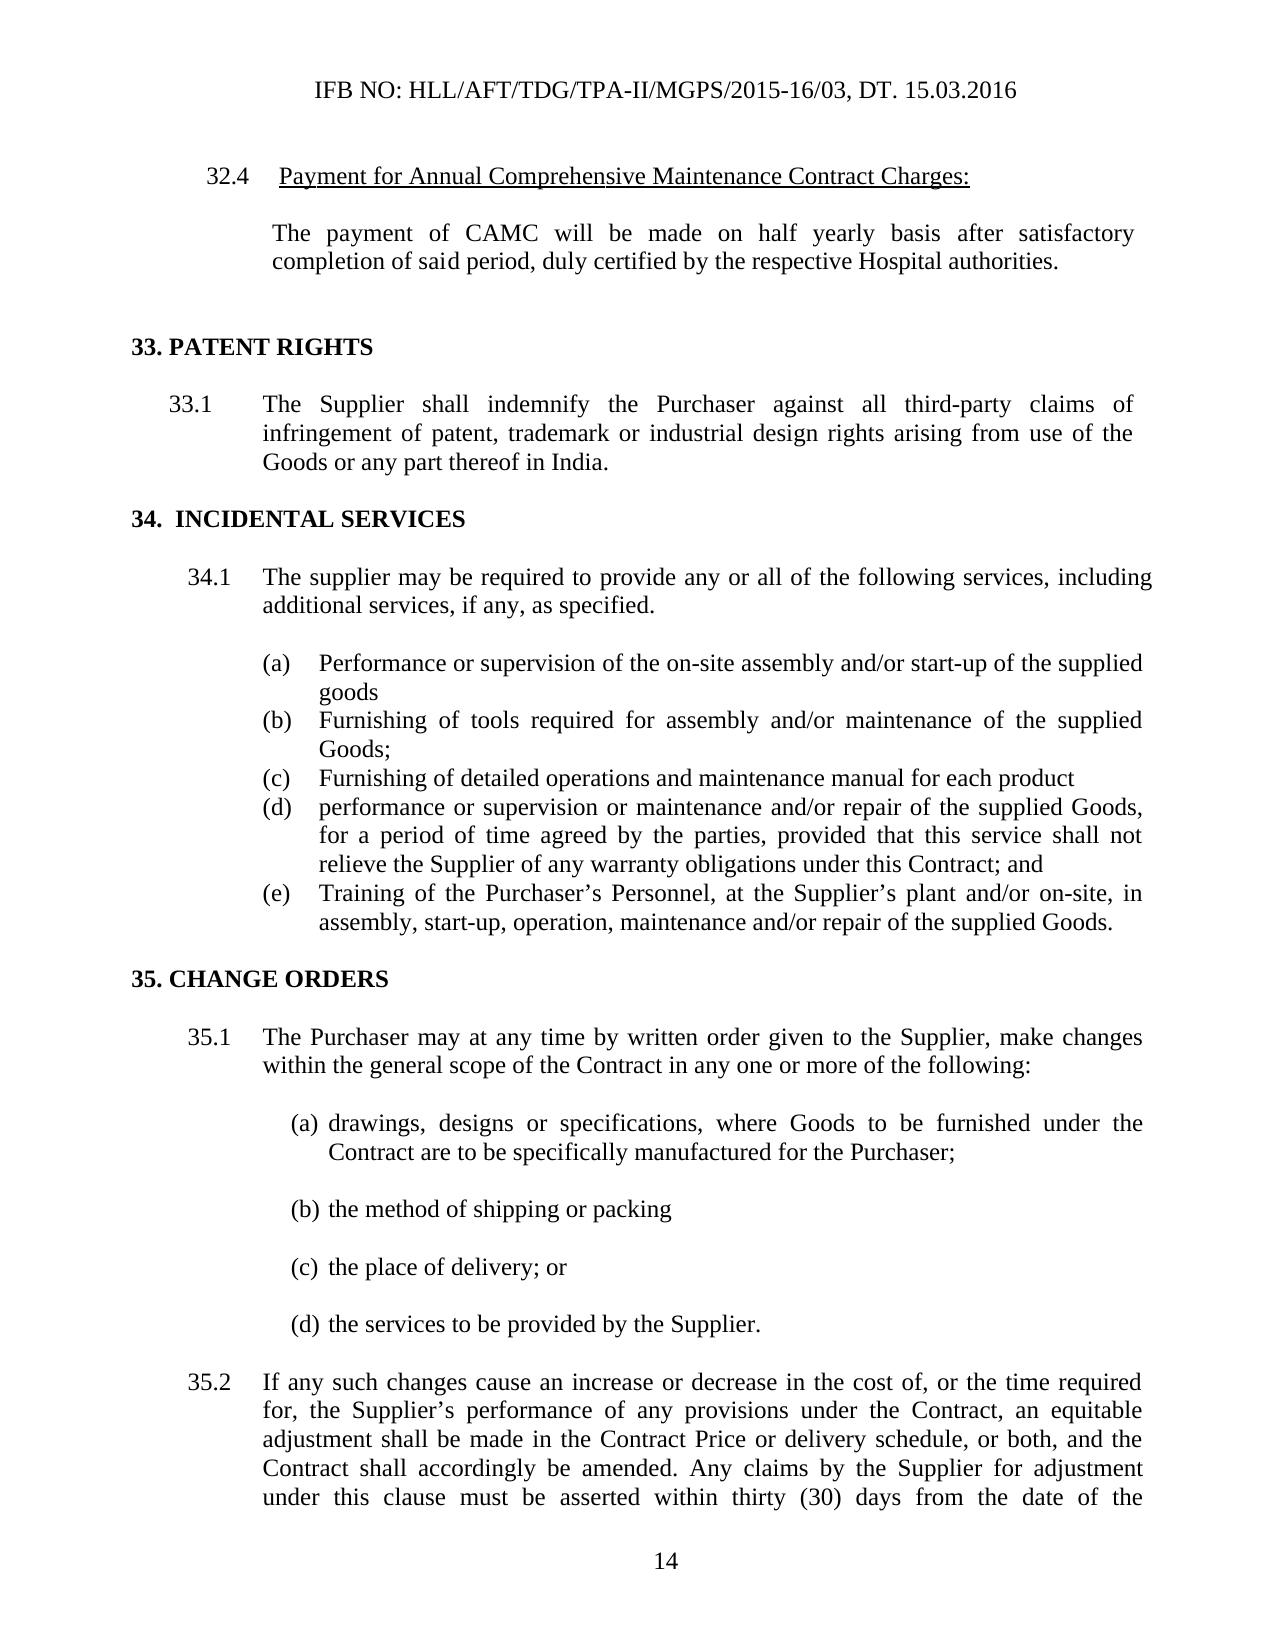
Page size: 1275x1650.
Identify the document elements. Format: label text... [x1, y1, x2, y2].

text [187, 1367, 1144, 1510]
text 33.1 The Supplier shall indemnify the Purchaser against all third-party claims of infringement of patent, trademark or industrial design rights arising from use of the Goods or any part thereof in India. [169, 389, 1134, 475]
text 34.1 The supplier may be required to provide any or all of the following services, including additional services, if any, as specified. [187, 562, 1153, 619]
text (b) Furnishing of tools required for assembly and/or maintenance of the supplied Goods; [262, 705, 1144, 763]
text (d) performance or supervision or maintenance and/or repair of the supplied Goods, for a period of time agreed by the parties, provided that this service shall not relieve the Supplier of any warranty obligations under this Contract; and [262, 792, 1144, 878]
text 33. PATENT RIGHTS [131, 332, 1200, 360]
list the services to be provided by the Supplier. [291, 1309, 1144, 1338]
text 35. CHANGE ORDERS [131, 964, 1200, 993]
text (c) Furnishing of detailed operations and maintenance manual for each product [262, 763, 1144, 792]
text 35.1 The Purchaser may at any time by written order given to the Supplier, make changes within the general scope of the Contract in any one or more of the following: [187, 1022, 1144, 1079]
list the place of delivery; or [291, 1252, 1144, 1280]
text (e) Training of the Purchaser’s Personnel, at the Supplier’s plant and/or on-site, in assembly, start-up, operation, maintenance and/or repair of the supplied Goods. [262, 878, 1144, 935]
list the method of shipping or packing [291, 1194, 1144, 1223]
text (a) Performance or supervision of the on-site assembly and/or start-up of the supplied goods [262, 648, 1144, 705]
text 34. INCIDENTAL SERVICES [131, 504, 1200, 533]
text The payment of CAMC will be made on half yearly basis after satisfactory completion of said period, duly certified by the respective Hospital authorities. [206, 219, 1134, 275]
list drawings, designs or specifications, where Goods to be furnished under the Contract are to be specifically manufactured for the Purchaser; [291, 1108, 1144, 1165]
text 32.4 Payment for Annual Comprehensive Maintenance Contract Charges: [206, 161, 1134, 190]
